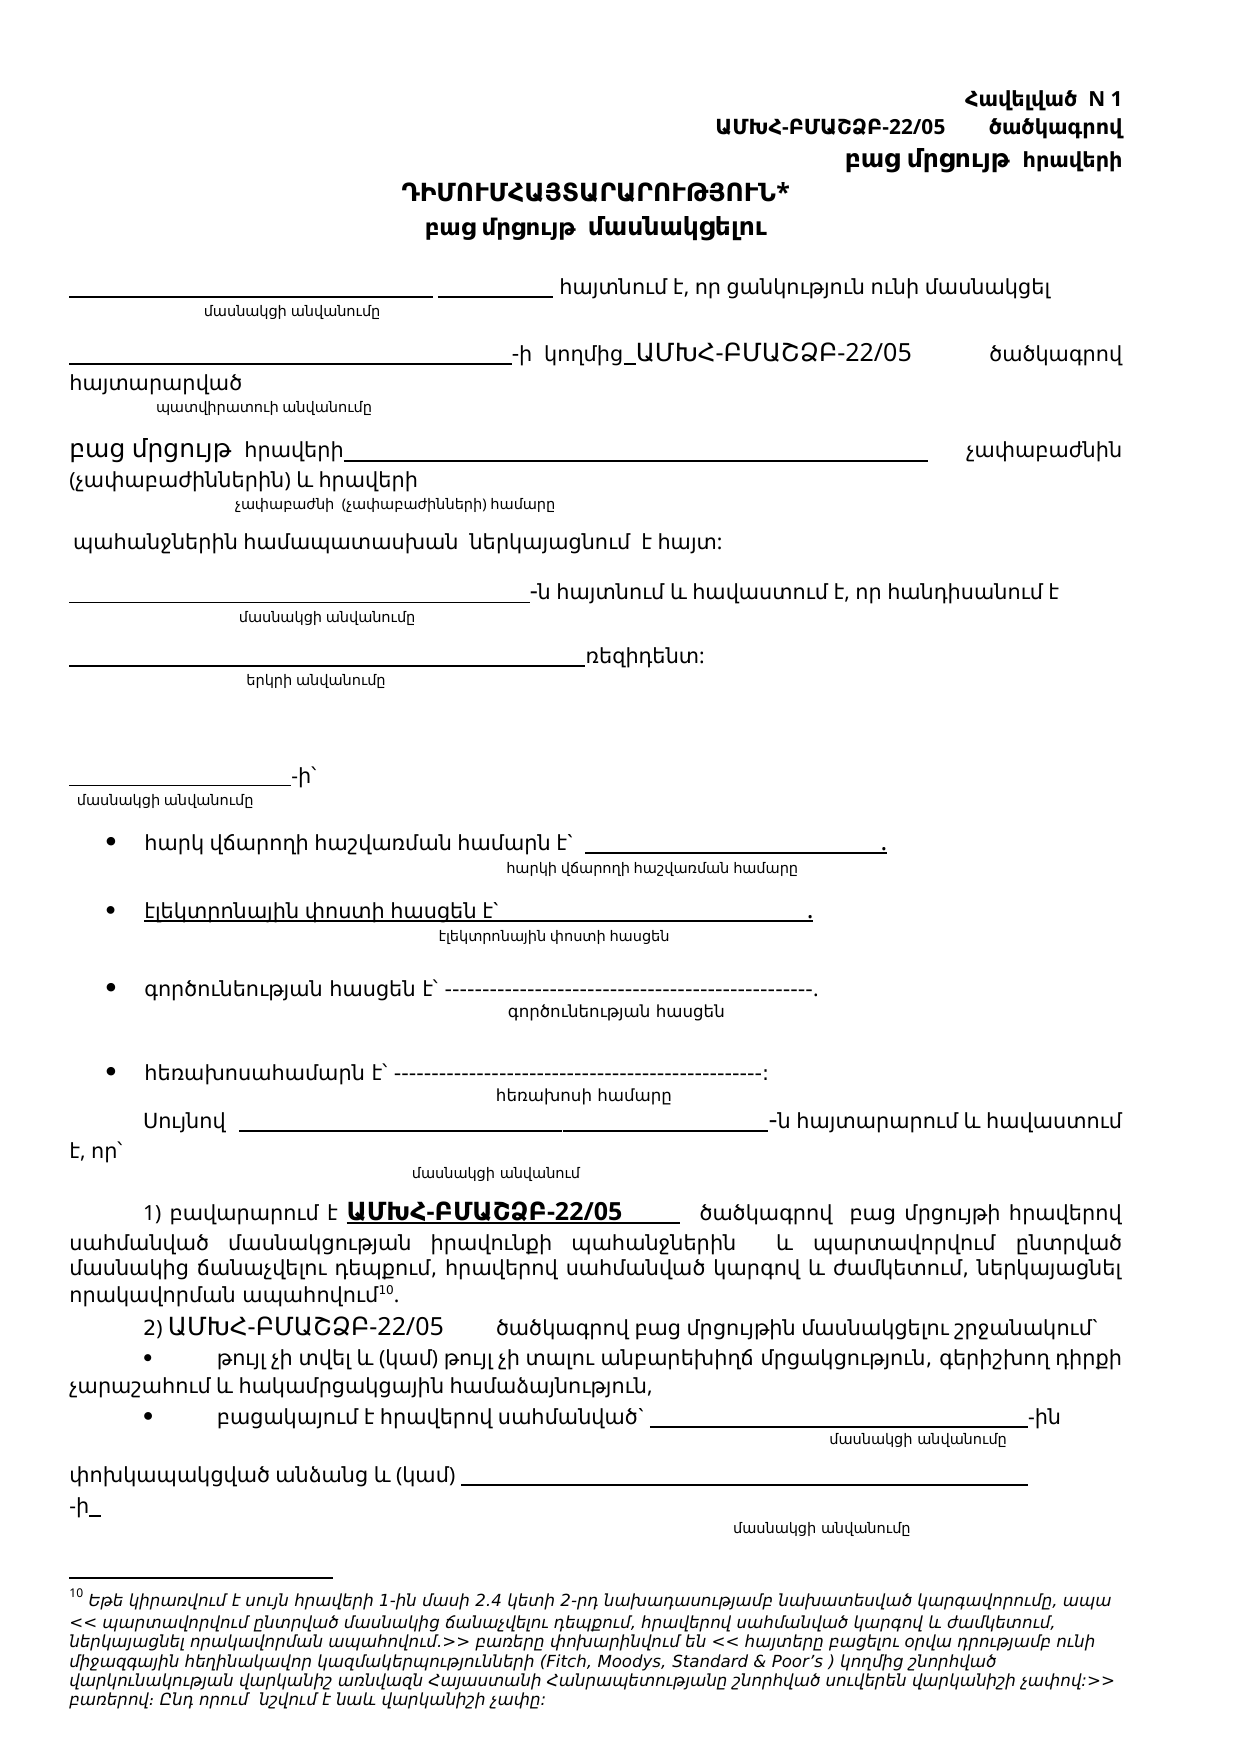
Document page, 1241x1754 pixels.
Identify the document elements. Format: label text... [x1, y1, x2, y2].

text 2) ԱՄԽՀ-ԲՄԱՇՁԲ-22/05 ծածկագրով բաց մրցույթին մասնակցելու շրջանակում` [69, 1309, 1122, 1343]
text պատվիրատուի անվանումը [69, 397, 1122, 431]
text մասնակցի անվանումը [69, 1520, 1122, 1549]
text բաց մրցույթ հրավերի չափաբաժնին (չափաբաժիններին) և հրավերի [69, 431, 1122, 493]
text էլեկտրոնային փոստի հասցեն [69, 925, 1122, 959]
text հայտնում է, որ ցանկություն ունի մասնակցել [69, 272, 1122, 300]
text փոխկապակցված անձանց և (կամ) -ի [69, 1460, 1122, 1520]
text մասնակցի անվանումը [69, 789, 1122, 823]
text ԱՄԽՀ-ԲՄԱՇՁԲ-22/05 ծածկագրով [69, 112, 1122, 141]
text -ի՝ [69, 761, 1122, 789]
list գործունեության հասցեն է՝ -------------------------------------------------. [107, 974, 1122, 1002]
text մասնակցի անվանումը [69, 1431, 1122, 1460]
text հարկի վճարողի հաշվառման համարը [69, 857, 1122, 891]
subtitle բաց մրցույթ մասնակցելու [69, 209, 1122, 243]
text -ն հայտնում և հավաստում է, որ հանդիսանում է [69, 573, 1122, 607]
text ռեզիդենտ: [69, 641, 1122, 669]
list թույլ չի տվել և (կամ) թույլ չի տալու անբարեխիղճ մրցակցություն, գերիշխող դիրքի չարաշահում և հակամրցակցային համաձայնություն, [69, 1343, 1122, 1400]
text չափաբաժնի (չափաբաժինների) համարը [69, 493, 1122, 527]
text բաց մրցույթ հրավերի [69, 141, 1122, 175]
text Սույնով -ն հայտարարում և հավաստում է, որ՝ [69, 1106, 1122, 1164]
text մասնակցի անվանումը [69, 300, 1122, 334]
text ԴԻՄՈՒՄՀԱՅՏԱՐԱՐՈՒԹՅՈՒՆ* [69, 175, 1122, 209]
text հեռախոսի համարը [69, 1086, 1122, 1106]
list բացակայում է հրավերով սահմանված` -ին [69, 1400, 1122, 1431]
text պահանջներին համապատասխան ներկայացնում է հայտ: [69, 527, 1122, 556]
text մասնակցի անվանում [69, 1164, 1122, 1194]
text գործունեության հասցեն [69, 1002, 1122, 1021]
list հարկ վճարողի հաշվառման համարն է` . [107, 823, 1122, 857]
text -ի կողմից ԱՄԽՀ-ԲՄԱՇՁԲ-22/05 ծածկագրով հայտարարված [69, 334, 1122, 397]
list հեռախոսահամարն է՝ -------------------------------------------------: [107, 1058, 1122, 1086]
text մասնակցի անվանումը [69, 607, 1122, 641]
list էլեկտրոնային փոստի հասցեն է` . [107, 891, 1122, 925]
text Հավելված N 1 [69, 84, 1122, 112]
text 1) բավարարում է ԱՄԽՀ-ԲՄԱՇՁԲ-22/05 ծածկագրով բաց մրցույթի հրավերով սահմանված մասնակցության իրավունքի պահանջներին և պարտավորվում ընտրված մասնակից ճանաչվելու դեպքում, հրավերով սահմանված կարգով և ժամկետում, ներկայացնել որակավորման ապահովում. [69, 1194, 1122, 1309]
text երկրի անվանումը [69, 669, 1122, 703]
